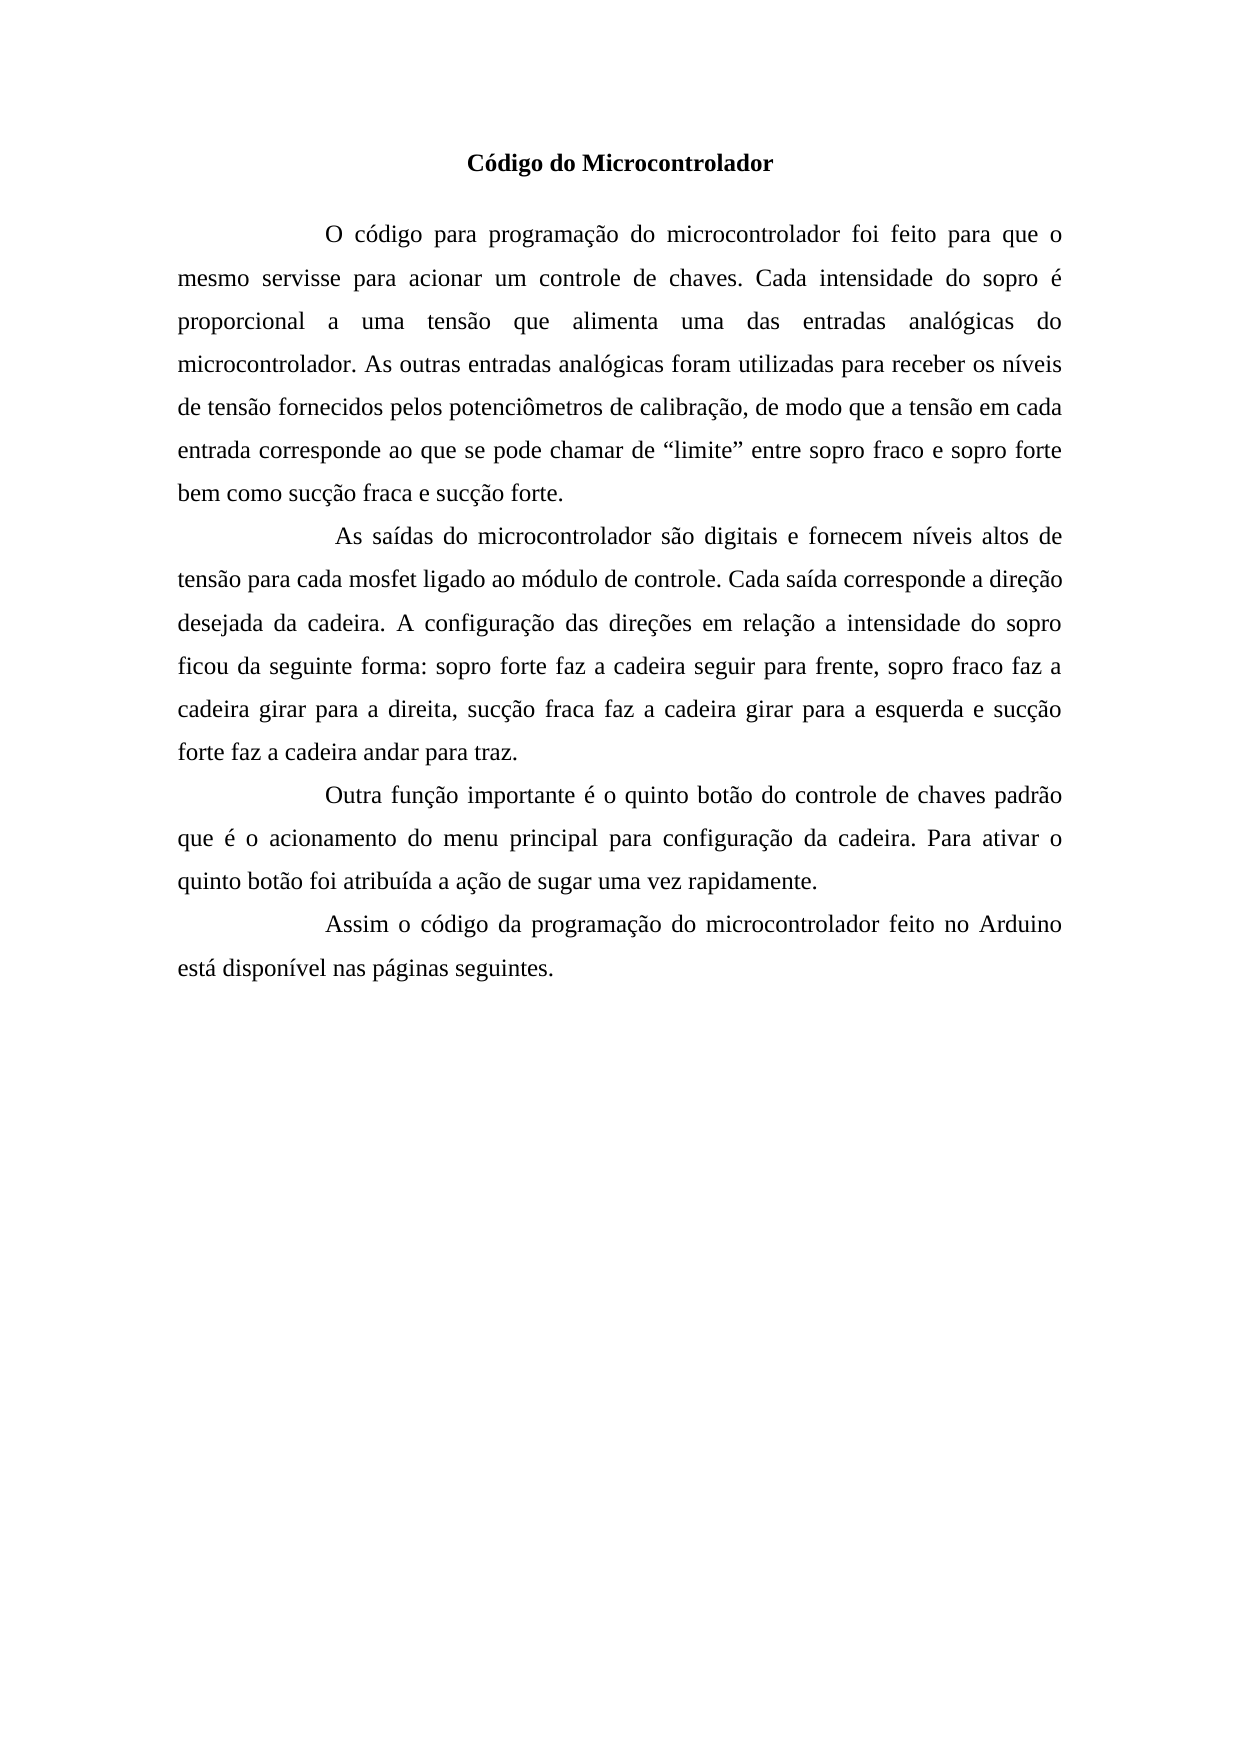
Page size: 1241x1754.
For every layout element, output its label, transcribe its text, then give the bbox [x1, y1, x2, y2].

text Assim o código da programação do microcontrolador feito no Arduino está disponível nas páginas seguintes. [177, 909, 1063, 981]
text O código para programação do microcontrolador foi feito para que o mesmo servisse para acionar um controle de chaves. Cada intensidade do sopro é proporcional a uma tensão que alimenta uma das entradas analógicas do microcontrolador. As outras entradas analógicas foram utilizadas para receber os níveis de tensão fornecidos pelos potenciômetros de calibração, de modo que a tensão em cada entrada corresponde ao que se pode chamar de “limite” entre sopro fraco e sopro forte bem como sucção fraca e sucção forte. [177, 219, 1063, 507]
text Código do Microcontrolador [177, 148, 1063, 176]
text Outra função importante é o quinto botão do controle de chaves padrão que é o acionamento do menu principal para configuração da cadeira. Para ativar o quinto botão foi atribuída a ação de sugar uma vez rapidamente. [177, 780, 1063, 895]
text As saídas do microcontrolador são digitais e fornecem níveis altos de tensão para cada mosfet ligado ao módulo de controle. Cada saída corresponde a direção desejada da cadeira. A configuração das direções em relação a intensidade do sopro ficou da seguinte forma: sopro forte faz a cadeira seguir para frente, sopro fraco faz a cadeira girar para a direita, sucção fraca faz a cadeira girar para a esquerda e sucção forte faz a cadeira andar para traz. [177, 521, 1063, 766]
